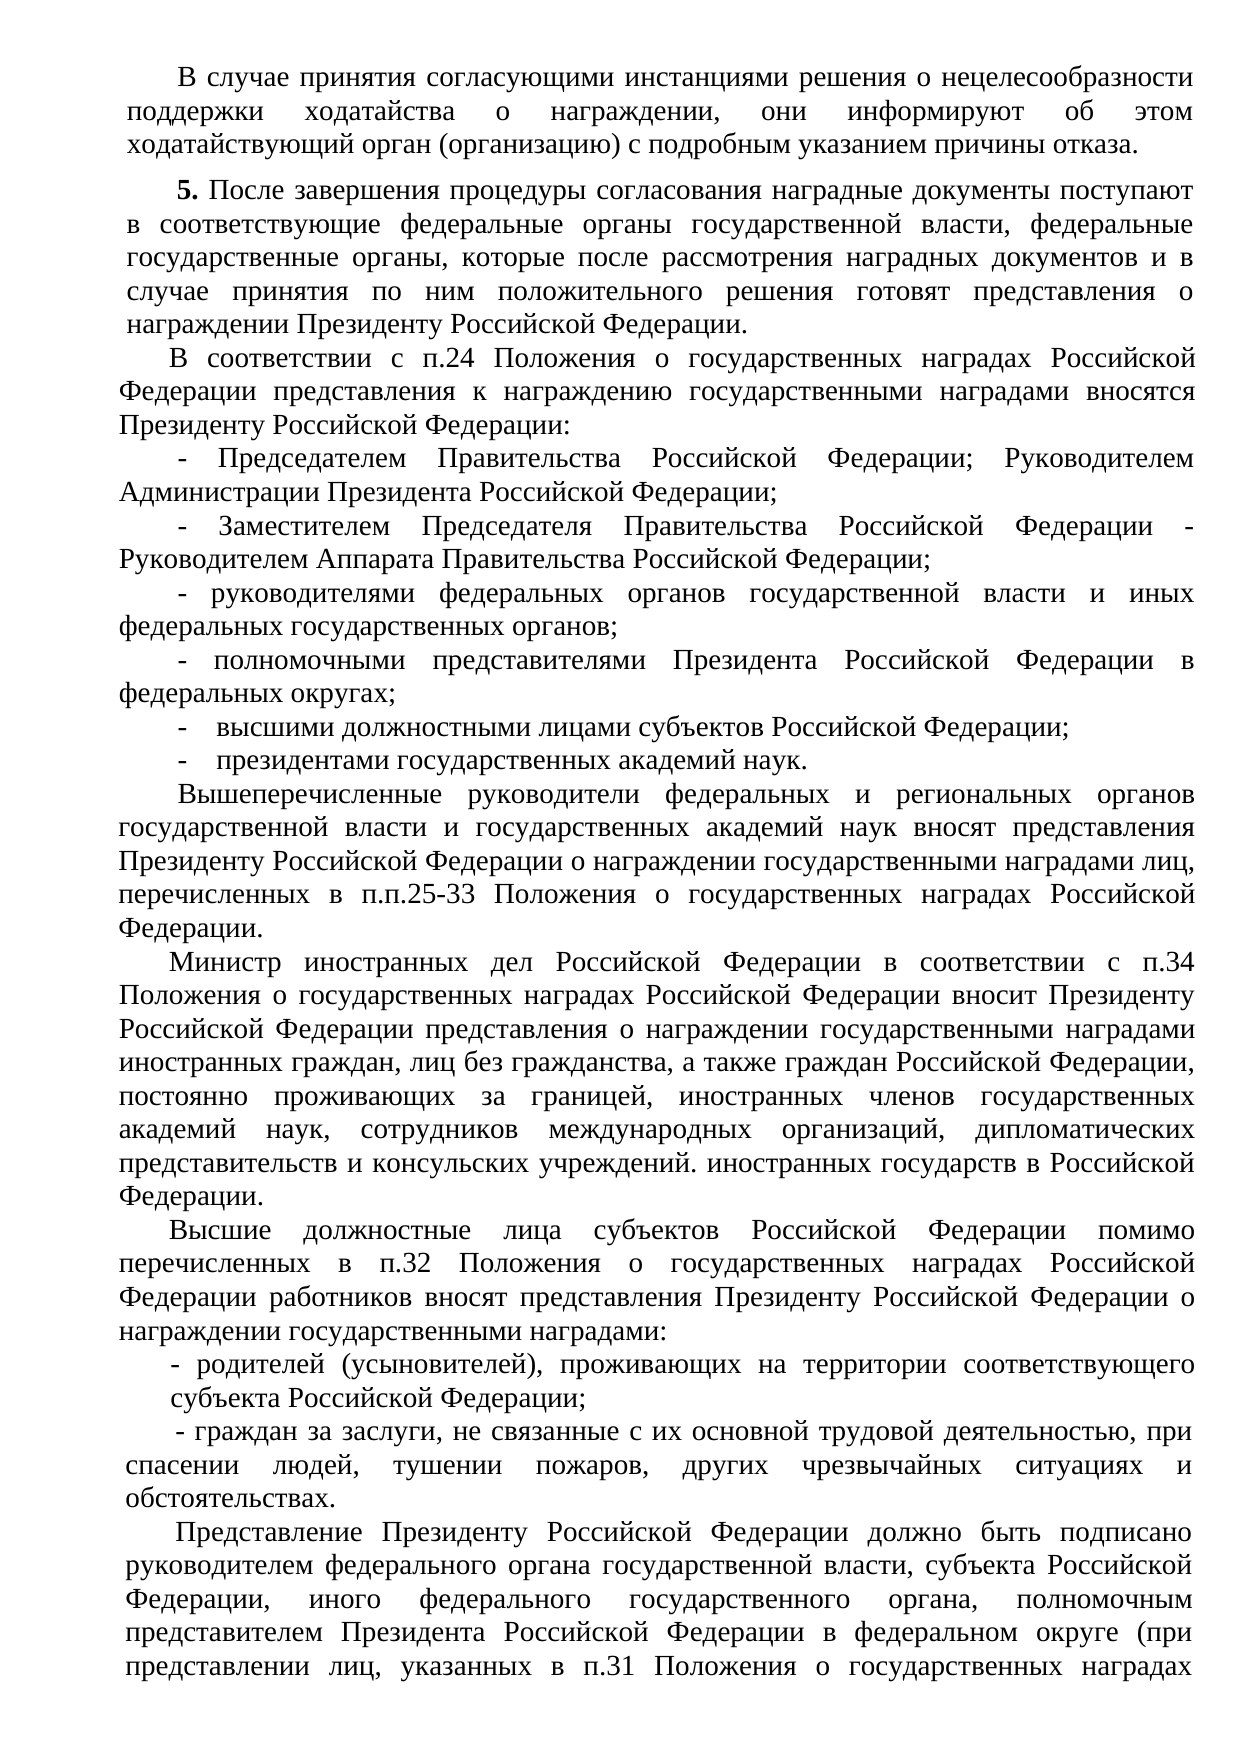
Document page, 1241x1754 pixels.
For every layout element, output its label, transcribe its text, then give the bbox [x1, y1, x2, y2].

text - президентами государственных академий наук. [169, 742, 1196, 776]
text - высшими должностными лицами субъектов Российской Федерации; [118, 709, 1195, 742]
text Высшие должностные лица субъектов Российской Федерации помимо перечисленных в п.32 Положения о государственных наградах Российской Федерации работников вносят представления Президенту Российской Федерации о награждении государственными наградами: [118, 1212, 1196, 1346]
text 5. После завершения процедуры согласования наградные документы поступают в соответствующие федеральные органы государственной власти, федеральные государственные органы, которые после рассмотрения наградных документов и в случае принятия по ним положительного решения готовят представления о награждении Президенту Российской Федерации. [126, 172, 1194, 340]
text Вышеперечисленные руководители федеральных и региональных органов государственной власти и государственных академий наук вносят представления Президенту Российской Федерации о награждении государственными наградами лиц, перечисленных в п.п.25-33 Положения о государственных наградах Российской Федерации. [118, 776, 1196, 944]
text - руководителями федеральных органов государственной власти и иных федеральных государственных органов; [118, 575, 1195, 642]
text - полномочными представителями Президента Российской Федерации в федеральных округах; [118, 642, 1195, 709]
text - Председателем Правительства Российской Федерации; Руководителем Администрации Президента Российской Федерации; [118, 441, 1194, 508]
text В случае принятия согласующими инстанциями решения о нецелесообразности поддержки ходатайства о награждении, они информируют об этом ходатайствующий орган (организацию) с подробным указанием причины отказа. [127, 59, 1194, 160]
text - граждан за заслуги, не связанные с их основной трудовой деятельностью, при спасении людей, тушении пожаров, других чрезвычайных ситуациях и обстоятельствах. [125, 1413, 1193, 1514]
text В соответствии с п.24 Положения о государственных наградах Российской Федерации представления к награждению государственными наградами вносятся Президенту Российской Федерации: [118, 340, 1196, 441]
text Министр иностранных дел Российской Федерации в соответствии с п.34 Положения о государственных наградах Российской Федерации вносит Президенту Российской Федерации представления о награждении государственными наградами иностранных граждан, лиц без гражданства, а также граждан Российской Федерации, постоянно проживающих за границей, иностранных членов государственных академий наук, сотрудников международных организаций, дипломатических представительств и консульских учреждений. иностранных государств в Российской Федерации. [118, 944, 1196, 1212]
text - Заместителем Председателя Правительства Российской Федерации - Руководителем Аппарата Правительства Российской Федерации; [118, 508, 1195, 575]
text - родителей (усыновителей), проживающих на территории соответствующего субъекта Российской Федерации; [170, 1346, 1196, 1413]
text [125, 1514, 1193, 1682]
